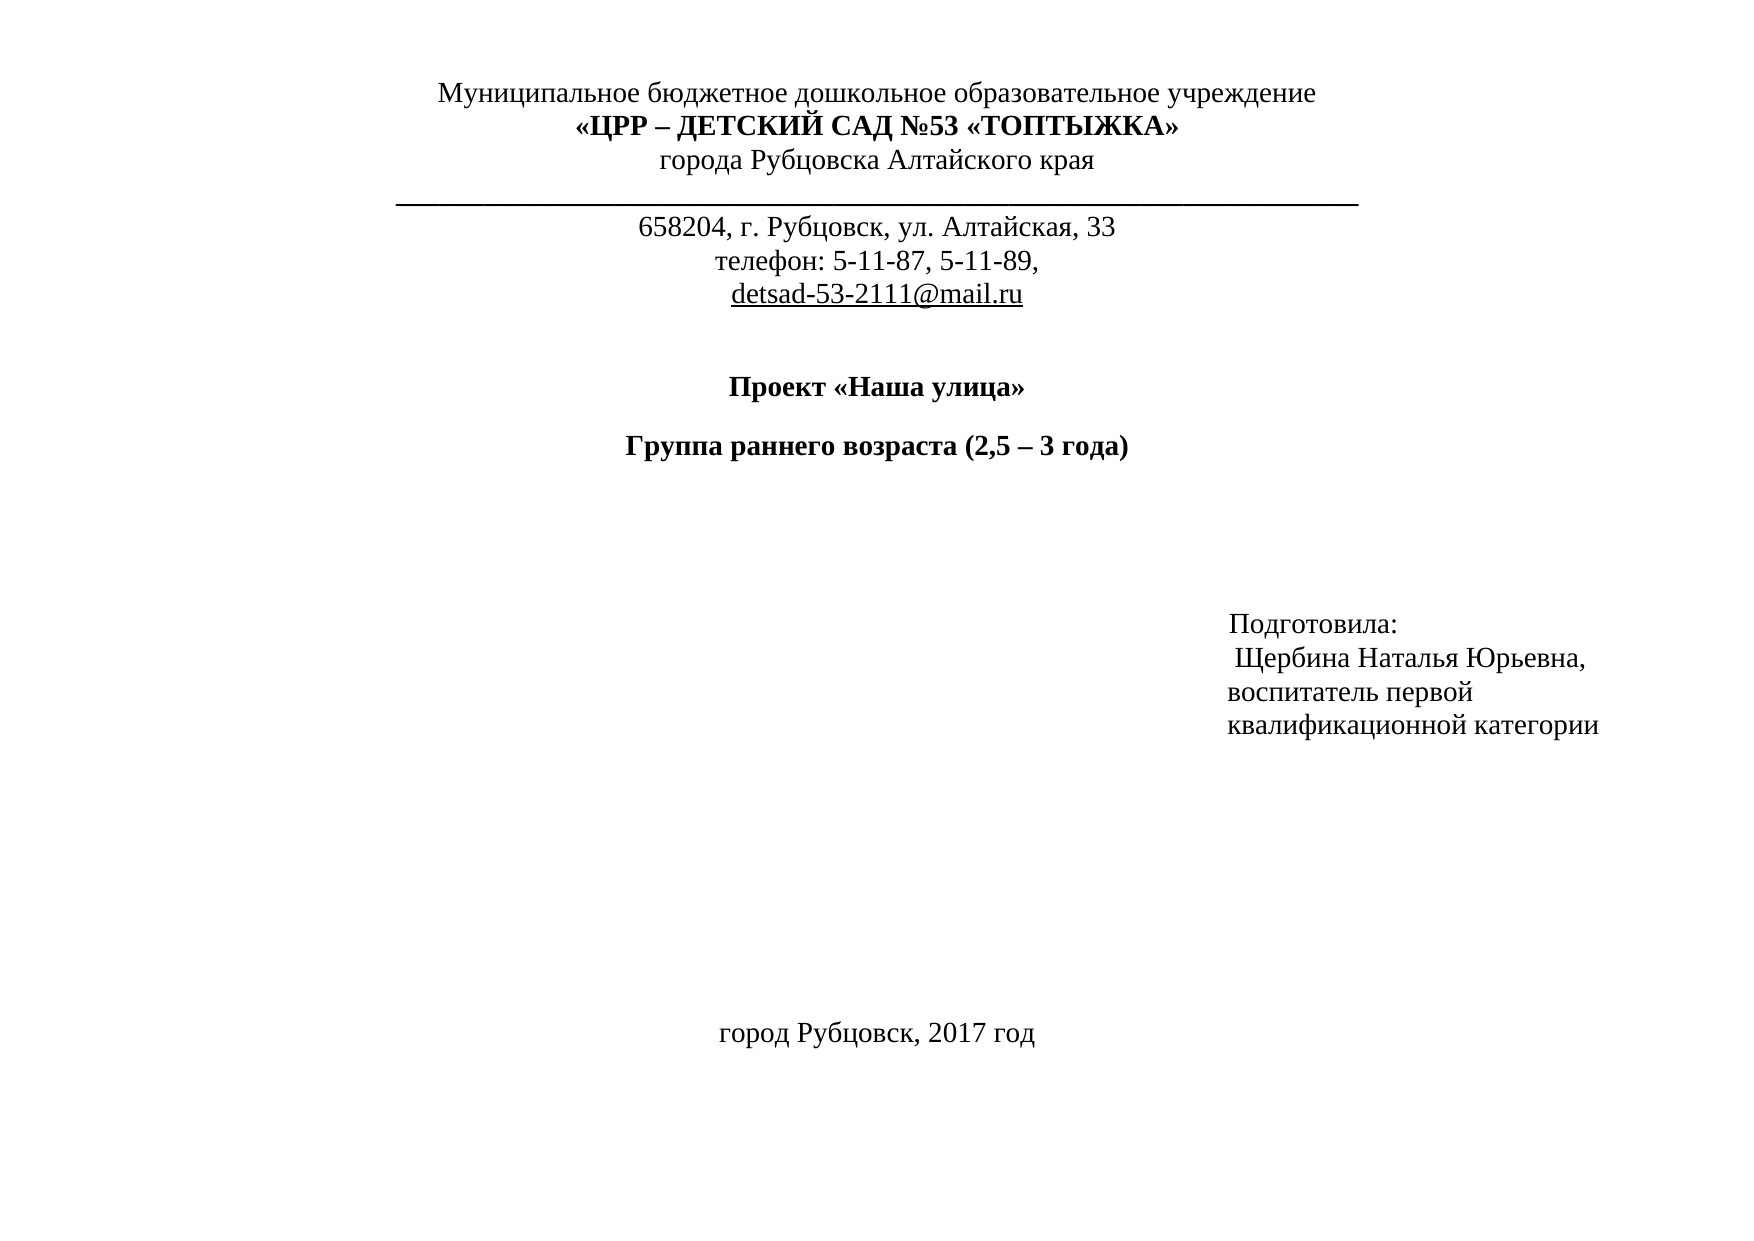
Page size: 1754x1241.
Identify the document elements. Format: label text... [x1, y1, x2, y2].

text Группа раннего возраста (2,5 – 3 года) [75, 428, 1679, 462]
text __________________________________________________________________ [75, 176, 1679, 209]
text город Рубцовск, 2017 год [75, 1016, 1679, 1049]
text 658204, г. Рубцовск, ул. Алтайская, 33 [75, 209, 1679, 243]
text телефон: 5-11-87, 5-11-89, [75, 243, 1679, 276]
text «ЦРР – ДЕТСКИЙ САД №53 «ТОПТЫЖКА» [75, 108, 1679, 142]
text Щербина Наталья Юрьевна, [75, 640, 1679, 674]
text города Рубцовска Алтайского края [75, 142, 1679, 176]
text detsad-53-2111@mail.ru [75, 276, 1679, 310]
text Проект «Наша улица» [75, 369, 1679, 403]
text Подготовила: [75, 607, 1679, 640]
text квалификационной категории [75, 707, 1679, 741]
text Муниципальное бюджетное дошкольное образовательное учреждение [75, 75, 1679, 108]
text воспитатель первой [75, 674, 1679, 707]
